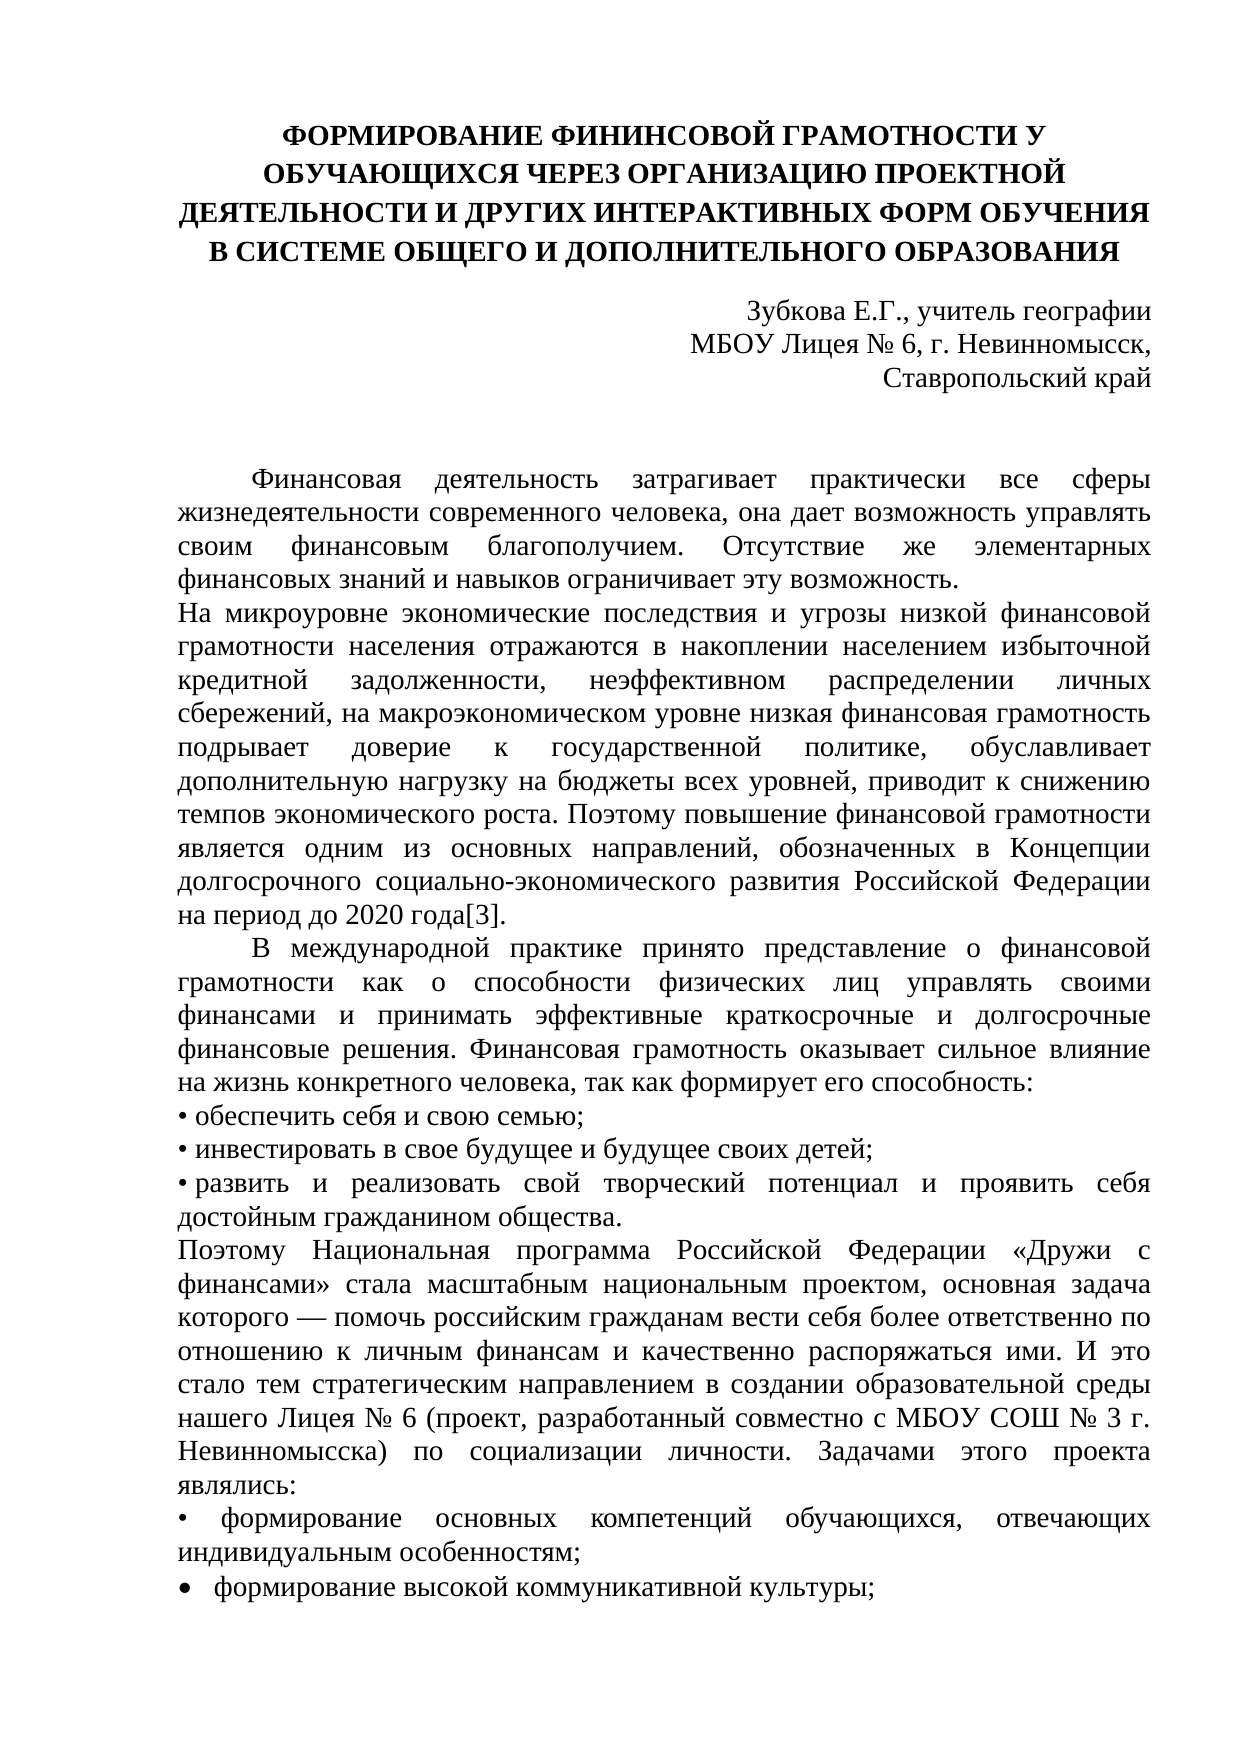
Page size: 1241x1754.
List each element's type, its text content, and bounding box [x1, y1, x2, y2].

text ФОРМИРОВАНИЕ ФИНИНСОВОЙ ГРАМОТНОСТИ У ОБУЧАЮЩИХСЯ ЧЕРЕЗ ОРГАНИЗАЦИЮ ПРОЕКТНОЙ ДЕЯТЕЛЬНОСТИ И ДРУГИХ ИНТЕРАКТИВНЫХ ФОРМ ОБУЧЕНИЯ В СИСТЕМЕ ОБЩЕГО И ДОПОЛНИТЕЛЬНОГО ОБРАЗОВАНИЯ [177, 118, 1152, 267]
text • развить и реализовать свой творческий потенциал и проявить себя достойным гражданином общества. [177, 1165, 1152, 1232]
text Финансовая деятельность затрагивает практически все сферы жизнедеятельности современного человека, она дает возможность управлять своим финансовым благополучием. Отсутствие же элементарных финансовых знаний и навыков ограничивает эту возможность. [177, 461, 1152, 595]
text • формирование основных компетенций обучающихся, отвечающих индивидуальным особенностям; [177, 1501, 1152, 1568]
text • обеспечить себя и свою семью; [177, 1098, 1152, 1132]
text • инвестировать в свое будущее и будущее своих детей; [177, 1132, 1152, 1165]
text На микроуровне экономические последствия и угрозы низкой финансовой грамотности населения отражаются в накоплении населением избыточной кредитной задолженности, неэффективном распределении личных сбережений, на макроэкономическом уровне низкая финансовая грамотность подрывает доверие к государственной политике, обуславливает дополнительную нагрузку на бюджеты всех уровней, приводит к снижению темпов экономического роста. Поэтому повышение финансовой грамотности является одним из основных направлений, обозначенных в Концепции долгосрочного социально-экономического развития Российской Федерации на период до 2020 года[3]. [177, 595, 1152, 930]
text В международной практике принято представление о финансовой грамотности как о способности физических лиц управлять своими финансами и принимать эффективные краткосрочные и долгосрочные финансовые решения. Финансовая грамотность оказывает сильное влияние на жизнь конкретного человека, так как формирует его способность: [177, 930, 1152, 1098]
text Поэтому Национальная программа Российской Федерации «Дружи с финансами» стала масштабным национальным проектом, основная задача которого — помочь российским гражданам вести себя более ответственно по отношению к личным финансам и качественно распоряжаться ими. И это стало тем стратегическим направлением в создании образовательной среды нашего Лицея № 6 (проект, разработанный совместно с МБОУ СОШ № 3 г. Невинномысска) по социализации личности. Задачами этого проекта являлись: [177, 1232, 1152, 1501]
text Ставропольский край [177, 360, 1152, 394]
text • формирование высокой коммуникативной культуры; [177, 1568, 1152, 1603]
text Зубкова Е.Г., учитель географии [177, 293, 1152, 327]
text МБОУ Лицея № 6, г. Невинномысск, [177, 327, 1152, 360]
